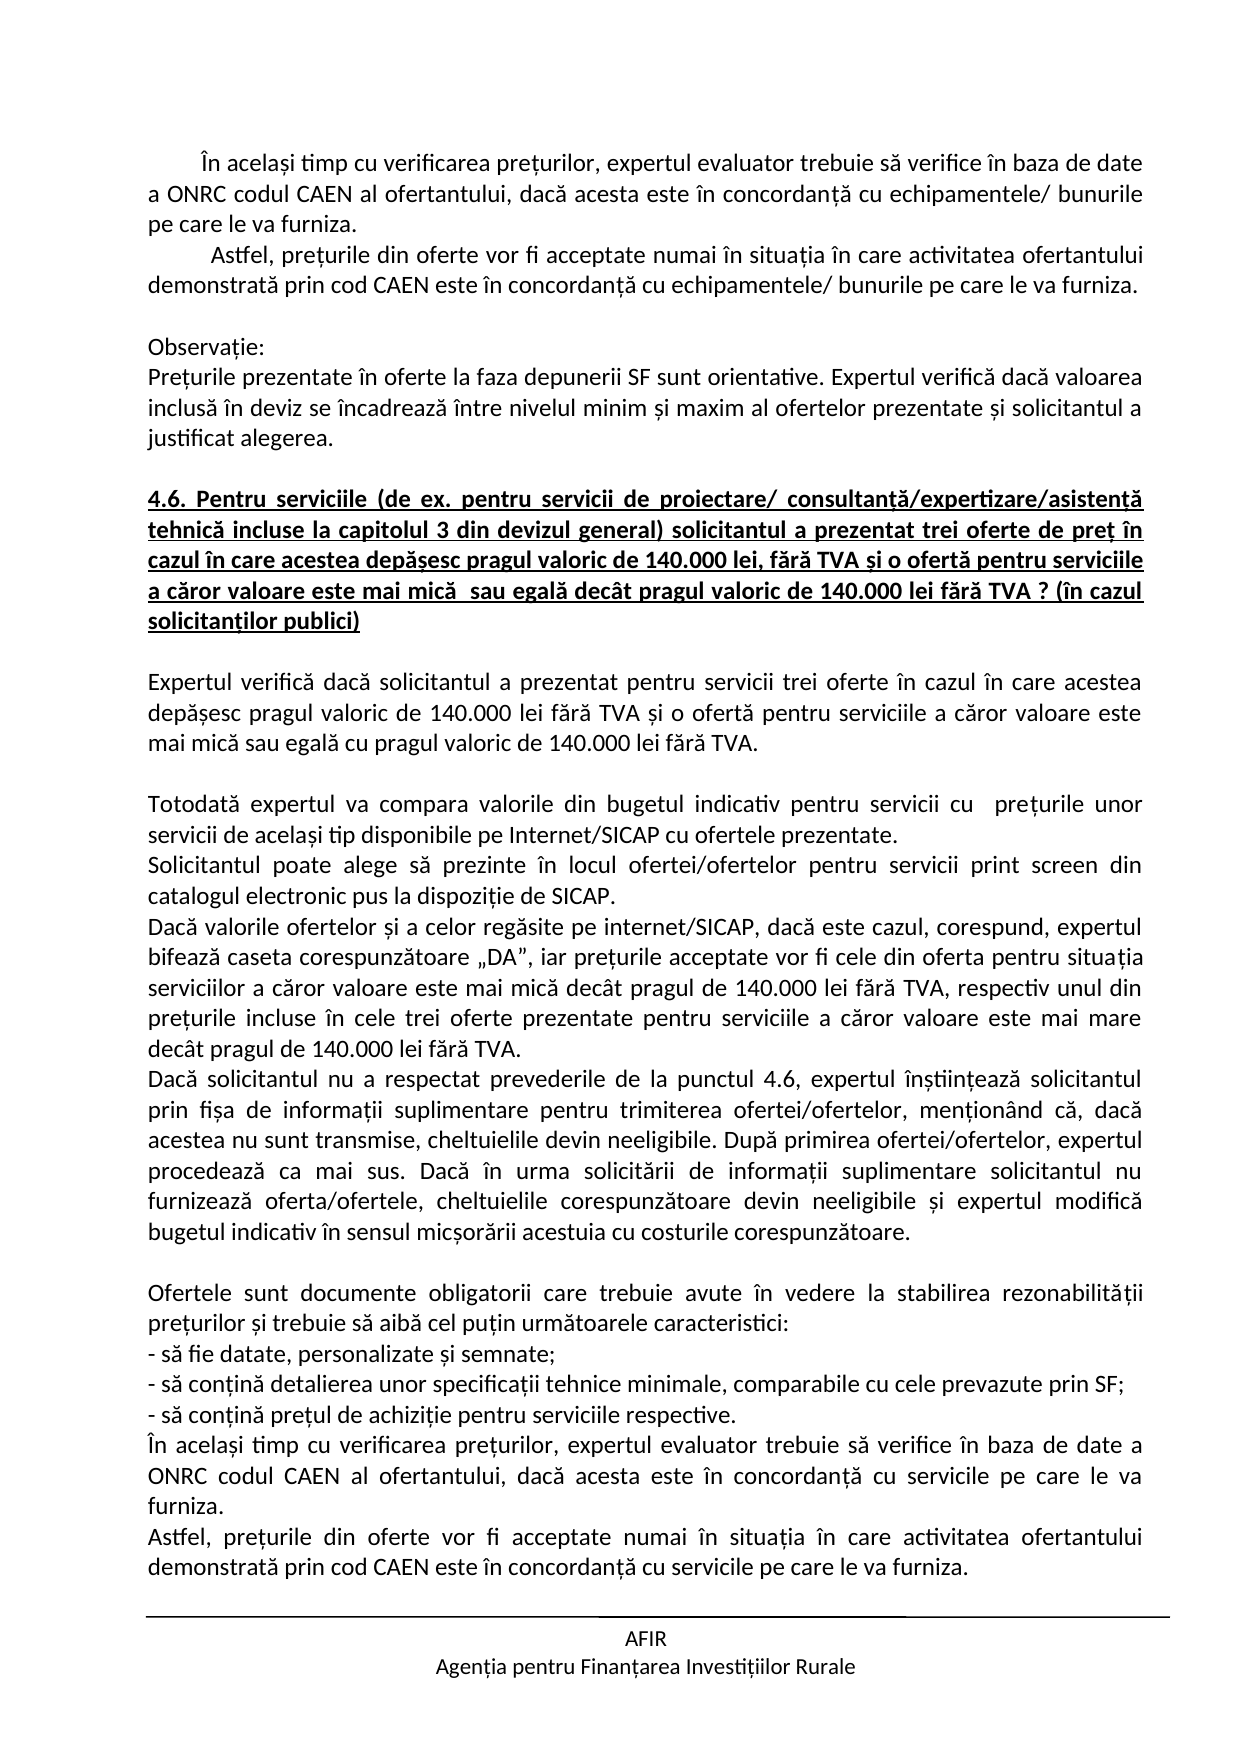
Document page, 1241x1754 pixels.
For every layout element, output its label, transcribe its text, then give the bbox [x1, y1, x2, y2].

text 4.6. Pentru serviciile (de ex. pentru servicii de proiectare/ consultanță/expertizare/asistență tehnică incluse la capitolul 3 din devizul general) solicitantul a prezentat trei oferte de preț în cazul în care acestea depășesc pragul valoric de 140.000 lei, fără TVA şi o ofertă pentru serviciile a căror valoare este mai mică sau egală decât pragul valoric de 140.000 lei fără TVA ? (în cazul solicitanților publici) [148, 541, 1144, 570]
text 4.6. Pentru serviciile (de ex. pentru servicii de proiectare/ consultanță/expertizare/asistență tehnică incluse la capitolul 3 din devizul general) solicitantul a prezentat trei oferte de preț în cazul în care acestea depășesc pragul valoric de 140.000 lei, fără TVA şi o ofertă pentru serviciile a căror valoare este mai mică sau egală decât pragul valoric de 140.000 lei fără TVA ? (în cazul solicitanților publici) [148, 572, 1144, 601]
text Solicitantul poate alege să prezinte în locul ofertei/ofertelor pentru servicii print screen din catalogul electronic pus la dispoziție de SICAP. [148, 849, 1144, 911]
text - să conţină preţul de achiziţie pentru serviciile respective. [91, 1399, 1144, 1429]
text Dacă valorile ofertelor şi a celor regăsite pe internet/SICAP, dacă este cazul, corespund, expertul bifează caseta corespunzătoare „DA”, iar preţurile acceptate vor fi cele din oferta pentru situația serviciilor a căror valoare este mai mică decât pragul de 140.000 lei fără TVA, respectiv unul din preţurile incluse în cele trei oferte prezentate pentru serviciile a căror valoare este mai mare decât pragul de 140.000 lei fără TVA. [148, 911, 1144, 1063]
text Astfel, prețurile din oferte vor fi acceptate numai în situația în care activitatea ofertantului demonstrată prin cod CAEN este în concordanță cu echipamentele/ bunurile pe care le va furniza. [148, 239, 1144, 300]
text În același timp cu verificarea prețurilor, expertul evaluator trebuie să verifice în baza de date a ONRC codul CAEN al ofertantului, dacă acesta este în concordanță cu servicile pe care le va furniza. [148, 1429, 1144, 1521]
text Preţurile prezentate în oferte la faza depunerii SF sunt orientative. Expertul verifică dacă valoarea inclusă în deviz se încadrează între nivelul minim şi maxim al ofertelor prezentate şi solicitantul a justificat alegerea. [148, 361, 1144, 453]
text - să conțină detalierea unor specificații tehnice minimale, comparabile cu cele prevazute prin SF; [148, 1368, 1144, 1399]
text 4.6. Pentru serviciile (de ex. pentru servicii de proiectare/ consultanță/expertizare/asistență tehnică incluse la capitolul 3 din devizul general) solicitantul a prezentat trei oferte de preț în cazul în care acestea depășesc pragul valoric de 140.000 lei, fără TVA şi o ofertă pentru serviciile a căror valoare este mai mică sau egală decât pragul valoric de 140.000 lei fără TVA ? (în cazul solicitanților publici) [148, 603, 1144, 636]
text Observație: [148, 331, 1144, 361]
text Totodată expertul va compara valorile din bugetul indicativ pentru servicii cu prețurile unor servicii de același tip disponibile pe Internet/SICAP cu ofertele prezentate. [148, 788, 1144, 849]
text Astfel, prețurile din oferte vor fi acceptate numai în situația în care activitatea ofertantului demonstrată prin cod CAEN este în concordanță cu servicile pe care le va furniza. [148, 1521, 1144, 1582]
text Dacă solicitantul nu a respectat prevederile de la punctul 4.6, expertul înştiinţează solicitantul prin fișa de informații suplimentare pentru trimiterea ofertei/ofertelor, menţionând că, dacă acestea nu sunt transmise, cheltuielile devin neeligibile. După primirea ofertei/ofertelor, expertul procedează ca mai sus. Dacă în urma solicitării de informaţii suplimentare solicitantul nu furnizează oferta/ofertele, cheltuielile corespunzătoare devin neeligibile şi expertul modifică bugetul indicativ în sensul micșorării acestuia cu costurile corespunzătoare. [148, 1063, 1144, 1246]
text - să fie datate, personalizate şi semnate; [91, 1338, 1144, 1368]
text 4.6. Pentru serviciile (de ex. pentru servicii de proiectare/ consultanță/expertizare/asistență tehnică incluse la capitolul 3 din devizul general) solicitantul a prezentat trei oferte de preț în cazul în care acestea depășesc pragul valoric de 140.000 lei, fără TVA şi o ofertă pentru serviciile a căror valoare este mai mică sau egală decât pragul valoric de 140.000 lei fără TVA ? (în cazul solicitanților publici) [148, 511, 1144, 540]
text În același timp cu verificarea prețurilor, expertul evaluator trebuie să verifice în baza de date a ONRC codul CAEN al ofertantului, dacă acesta este în concordanță cu echipamentele/ bunurile pe care le va furniza. [148, 148, 1144, 239]
text Expertul verifică dacă solicitantul a prezentat pentru servicii trei oferte în cazul în care acestea depășesc pragul valoric de 140.000 lei fără TVA şi o ofertă pentru serviciile a căror valoare este mai mică sau egală cu pragul valoric de 140.000 lei fără TVA. [148, 666, 1144, 758]
text 4.6. Pentru serviciile (de ex. pentru servicii de proiectare/ consultanță/expertizare/asistență tehnică incluse la capitolul 3 din devizul general) solicitantul a prezentat trei oferte de preț în cazul în care acestea depășesc pragul valoric de 140.000 lei, fără TVA şi o ofertă pentru serviciile a căror valoare este mai mică sau egală decât pragul valoric de 140.000 lei fără TVA ? (în cazul solicitanților publici) [148, 483, 1144, 509]
text Ofertele sunt documente obligatorii care trebuie avute în vedere la stabilirea rezonabilității preţurilor şi trebuie să aibă cel puțin următoarele caracteristici: [148, 1277, 1144, 1338]
